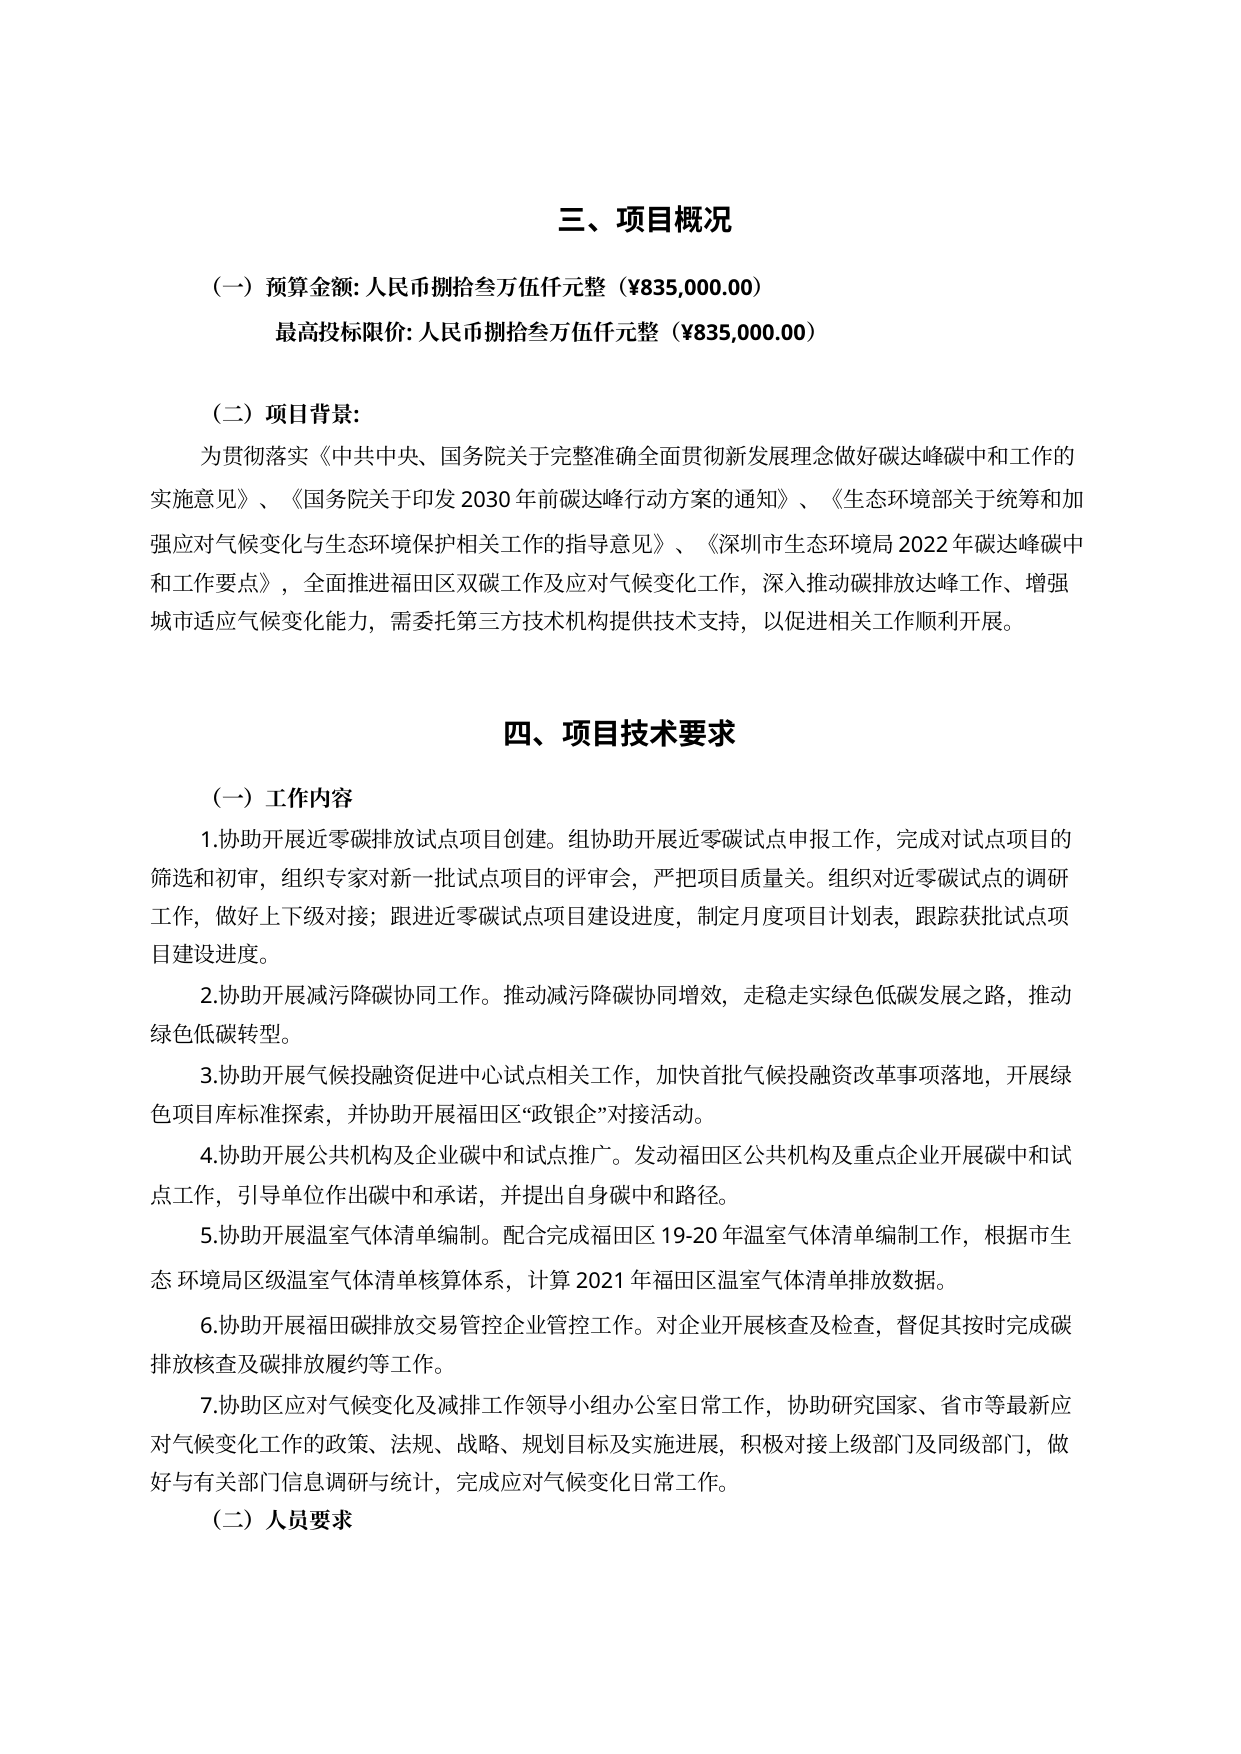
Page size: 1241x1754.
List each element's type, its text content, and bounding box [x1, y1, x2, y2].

subtitle 四、项目技术要求 [150, 710, 1090, 752]
subtitle 三、项目概况 [150, 196, 1090, 238]
text （二）人员要求 [150, 1508, 1090, 1533]
text 6.协助开展福田碳排放交易管控企业管控工作。对企业开展核查及检查，督促其按时完成碳排放核查及碳排放履约等工作。 [150, 1310, 1090, 1377]
text 1.协助开展近零碳排放试点项目创建。组协助开展近零碳试点申报工作，完成对试点项目的筛选和初审，组织专家对新一批试点项目的评审会，严把项目质量关。组织对近零碳试点的调研工作，做好上下级对接；跟进近零碳试点项目建设进度，制定月度项目计划表，跟踪获批试点项目建设进度。 [150, 824, 1090, 967]
text （一）预算金额: 人民币捌拾叁万伍仟元整（¥835,000.00） [150, 272, 1090, 302]
text 7.协助区应对气候变化及减排工作领导小组办公室日常工作，协助研究国家、省市等最新应对气候变化工作的政策、法规、战略、规划目标及实施进展，积极对接上级部门及同级部门，做好与有关部门信息调研与统计，完成应对气候变化日常工作。 [150, 1390, 1090, 1495]
text 5.协助开展温室气体清单编制。配合完成福田区19-20年温室气体清单编制工作，根据市生态 环境局区级温室气体清单核算体系，计算2021年福田区温室气体清单排放数据。 [150, 1220, 1090, 1295]
text 2.协助开展减污降碳协同工作。推动减污降碳协同增效，走稳走实绿色低碳发展之路，推动绿色低碳转型。 [150, 980, 1090, 1047]
text 3.协助开展气候投融资促进中心试点相关工作，加快首批气候投融资改革事项落地，开展绿色项目库标准探索，并协助开展福田区“政银企”对接活动。 [150, 1060, 1090, 1128]
text 为贯彻落实《中共中央、国务院关于完整准确全面贯彻新发展理念做好碳达峰碳中和工作的实施意见》、《国务院关于印发2030年前碳达峰行动方案的通知》、《生态环境部关于统筹和加强应对气候变化与生态环境保护相关工作的指导意见》、《深圳市生态环境局2022年碳达峰碳中和工作要点》，全面推进福田区双碳工作及应对气候变化工作，深入推动碳排放达峰工作、增强城市适应气候变化能力，需委托第三方技术机构提供技术支持，以促进相关工作顺利开展。 [150, 444, 1090, 634]
text （一）工作内容 [150, 786, 1090, 811]
text 4.协助开展公共机构及企业碳中和试点推广。发动福田区公共机构及重点企业开展碳中和试点工作，引导单位作出碳中和承诺，并提出自身碳中和路径。 [150, 1140, 1090, 1208]
text 最高投标限价: 人民币捌拾叁万伍仟元整（¥835,000.00） [150, 317, 1090, 346]
text （二）项目背景: [150, 399, 1090, 429]
